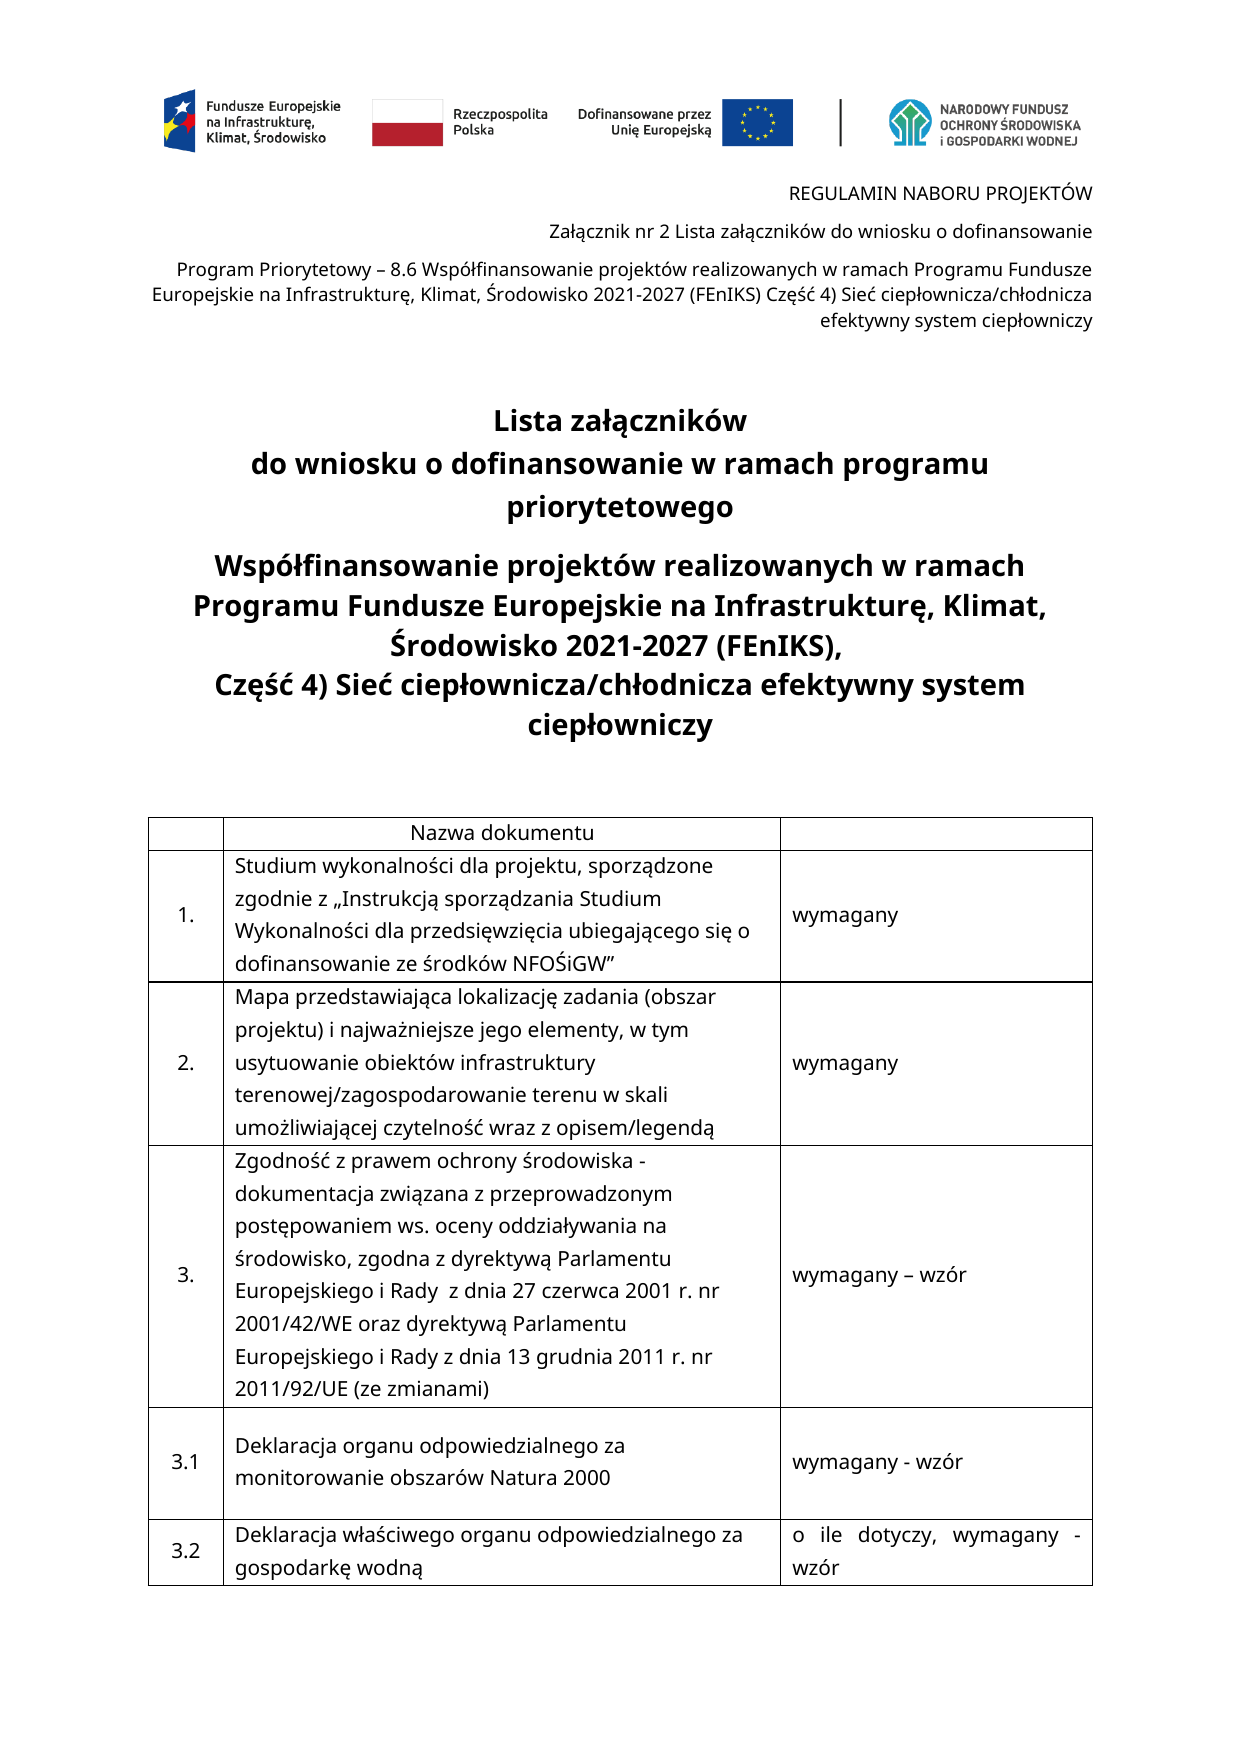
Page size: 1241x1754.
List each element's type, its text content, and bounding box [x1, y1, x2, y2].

table_cell Zgodność z prawem ochrony środowiska - dokumentacja związana z przeprowadzonym postępowaniem ws. oceny oddziaływania na środowisko, zgodna z dyrektywą Parlamentu Europejskiego i Rady z dnia 27 czerwca 2001 r. nr 2001/42/WE oraz dyrektywą Parlamentu Europejskiego i Rady z dnia 13 grudnia 2011 r. nr 2011/92/UE (ze zmianami) [224, 1146, 780, 1407]
table_cell 3.1 [149, 1408, 223, 1519]
table_cell 3.2 [149, 1520, 223, 1585]
picture [147, 73, 1093, 168]
table_header Nazwa dokumentu [224, 818, 780, 850]
table_cell Mapa przedstawiająca lokalizację zadania (obszar projektu) i najważniejsze jego elementy, w tym usytuowanie obiektów infrastruktury terenowej/zagospodarowanie terenu w skali umożliwiającej czytelność wraz z opisem/legendą [224, 983, 780, 1145]
table_cell 1. [149, 851, 223, 981]
table_cell 2. [149, 983, 223, 1145]
table_header [781, 818, 1092, 850]
table_cell Deklaracja organu odpowiedzialnego za monitorowanie obszarów Natura 2000 [224, 1408, 780, 1519]
table_cell o ile dotyczy, wymagany - wzór [781, 1520, 1092, 1585]
text do wniosku o dofinansowanie w ramach programu priorytetowego [148, 443, 1093, 526]
table_header [149, 818, 223, 850]
table_cell wymagany - wzór [781, 1408, 1092, 1519]
table_cell Studium wykonalności dla projektu, sporządzone zgodnie z „Instrukcją sporządzania Studium Wykonalności dla przedsięwzięcia ubiegającego się o dofinansowanie ze środków NFOŚiGW” [224, 851, 780, 981]
text Współfinansowanie projektów realizowanych w ramach Programu Fundusze Europejskie na Infrastrukturę, Klimat, Środowisko 2021-2027 (FEnIKS), Część 4) Sieć ciepłownicza/chłodnicza efektywny system ciepłowniczy [148, 546, 1093, 744]
table_cell wymagany [781, 983, 1092, 1145]
table_cell Deklaracja właściwego organu odpowiedzialnego za gospodarkę wodną [224, 1520, 780, 1585]
text Lista załączników [148, 400, 1093, 440]
table_cell wymagany – wzór [781, 1146, 1092, 1407]
table_cell wymagany [781, 851, 1092, 981]
table_cell 3. [149, 1146, 223, 1407]
